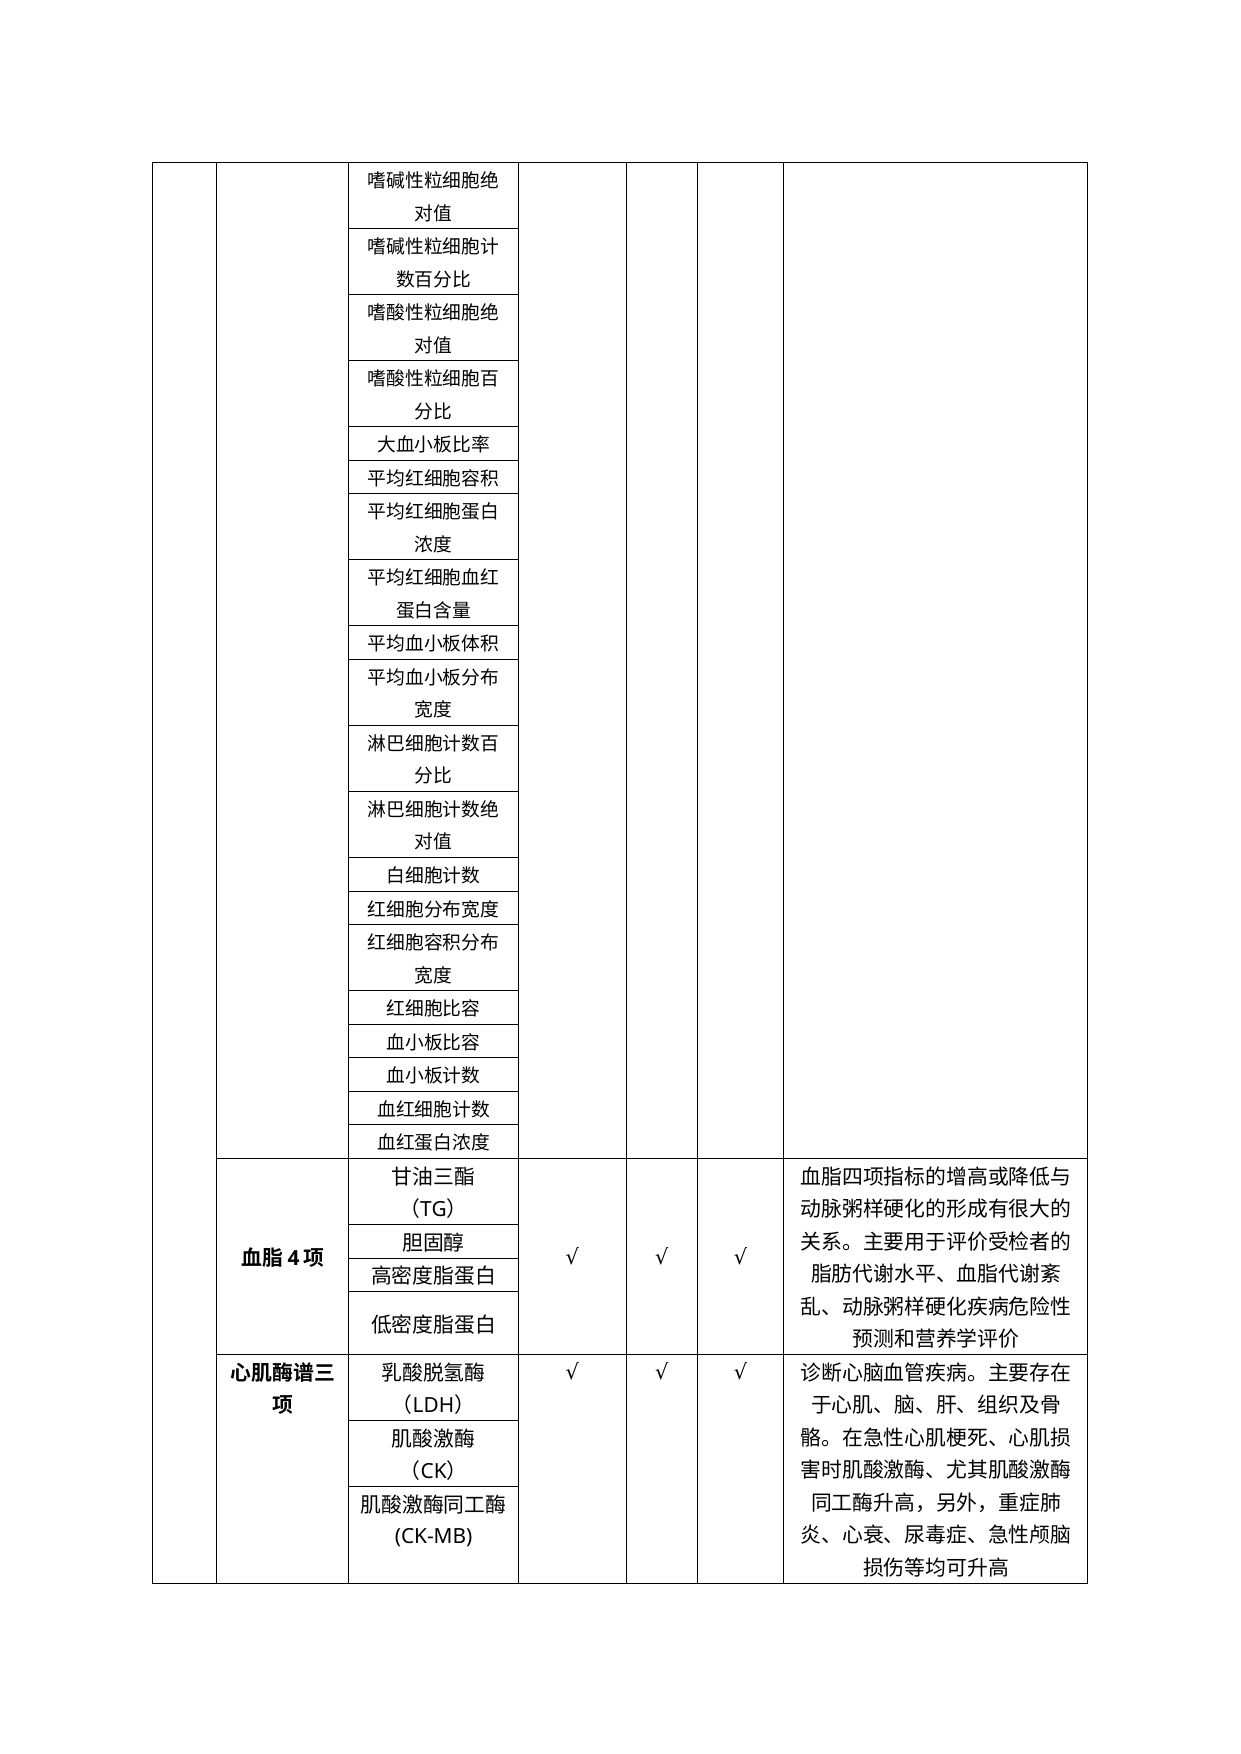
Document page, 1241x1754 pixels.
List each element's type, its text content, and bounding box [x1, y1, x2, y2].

table_cell 心肌酶谱三项 [217, 1355, 348, 1582]
table_cell 平均红细胞蛋白浓度 [349, 494, 518, 559]
table_cell 血脂4项 [217, 1159, 348, 1354]
table_cell 诊断心脑血管疾病。主要存在于心肌、脑、肝、组织及骨骼。在急性心肌梗死、心肌损害时肌酸激酶、尤其肌酸激酶同工酶升高，另外，重症肺炎、心衰、尿毒症、急性颅脑损伤等均可升高 [784, 1355, 1087, 1582]
table_cell √ [627, 1159, 697, 1354]
table_cell 血红蛋白浓度 [349, 1125, 518, 1158]
table_cell 白细胞计数 [349, 858, 518, 891]
table_cell 血小板计数 [349, 1058, 518, 1091]
table_cell 嗜酸性粒细胞绝对值 [349, 295, 518, 360]
table_cell 红细胞分布宽度 [349, 892, 518, 924]
table_cell 红细胞容积分布宽度 [349, 925, 518, 990]
table_cell 嗜酸性粒细胞百分比 [349, 361, 518, 426]
table_cell √ [698, 1355, 783, 1582]
table_cell 红细胞比容 [349, 991, 518, 1024]
table_cell 淋巴细胞计数百分比 [349, 726, 518, 791]
table_cell 淋巴细胞计数绝对值 [349, 792, 518, 857]
table_cell 血红细胞计数 [349, 1092, 518, 1124]
table_cell √ [627, 1355, 697, 1582]
table_cell 平均红细胞容积 [349, 461, 518, 493]
table_cell 血小板比容 [349, 1025, 518, 1057]
table_cell 嗜碱性粒细胞计数百分比 [349, 229, 518, 294]
table_cell 乳酸脱氢酶（LDH） [349, 1355, 518, 1420]
table_cell 低密度脂蛋白 [349, 1292, 518, 1354]
table_cell √ [519, 1159, 626, 1354]
table_cell 平均血小板体积 [349, 626, 518, 659]
table_cell √ [698, 1159, 783, 1354]
table_cell 嗜碱性粒细胞绝对值 [349, 163, 518, 228]
table_cell 平均红细胞血红蛋白含量 [349, 560, 518, 625]
table_cell 肌酸激酶同工酶(CK-MB) [349, 1487, 518, 1582]
table_cell 肌酸激酶（CK） [349, 1421, 518, 1486]
table_cell 大血小板比率 [349, 427, 518, 460]
table_cell 胆固醇 [349, 1225, 518, 1257]
table_cell 血脂四项指标的增高或降低与动脉粥样硬化的形成有很大的关系。主要用于评价受检者的脂肪代谢水平、血脂代谢紊乱、动脉粥样硬化疾病危险性预测和营养学评价 [784, 1159, 1087, 1354]
table_cell 甘油三酯（TG） [349, 1159, 518, 1224]
table_cell 平均血小板分布宽度 [349, 660, 518, 725]
table_cell √ [519, 1355, 626, 1582]
table_cell 高密度脂蛋白 [349, 1259, 518, 1291]
